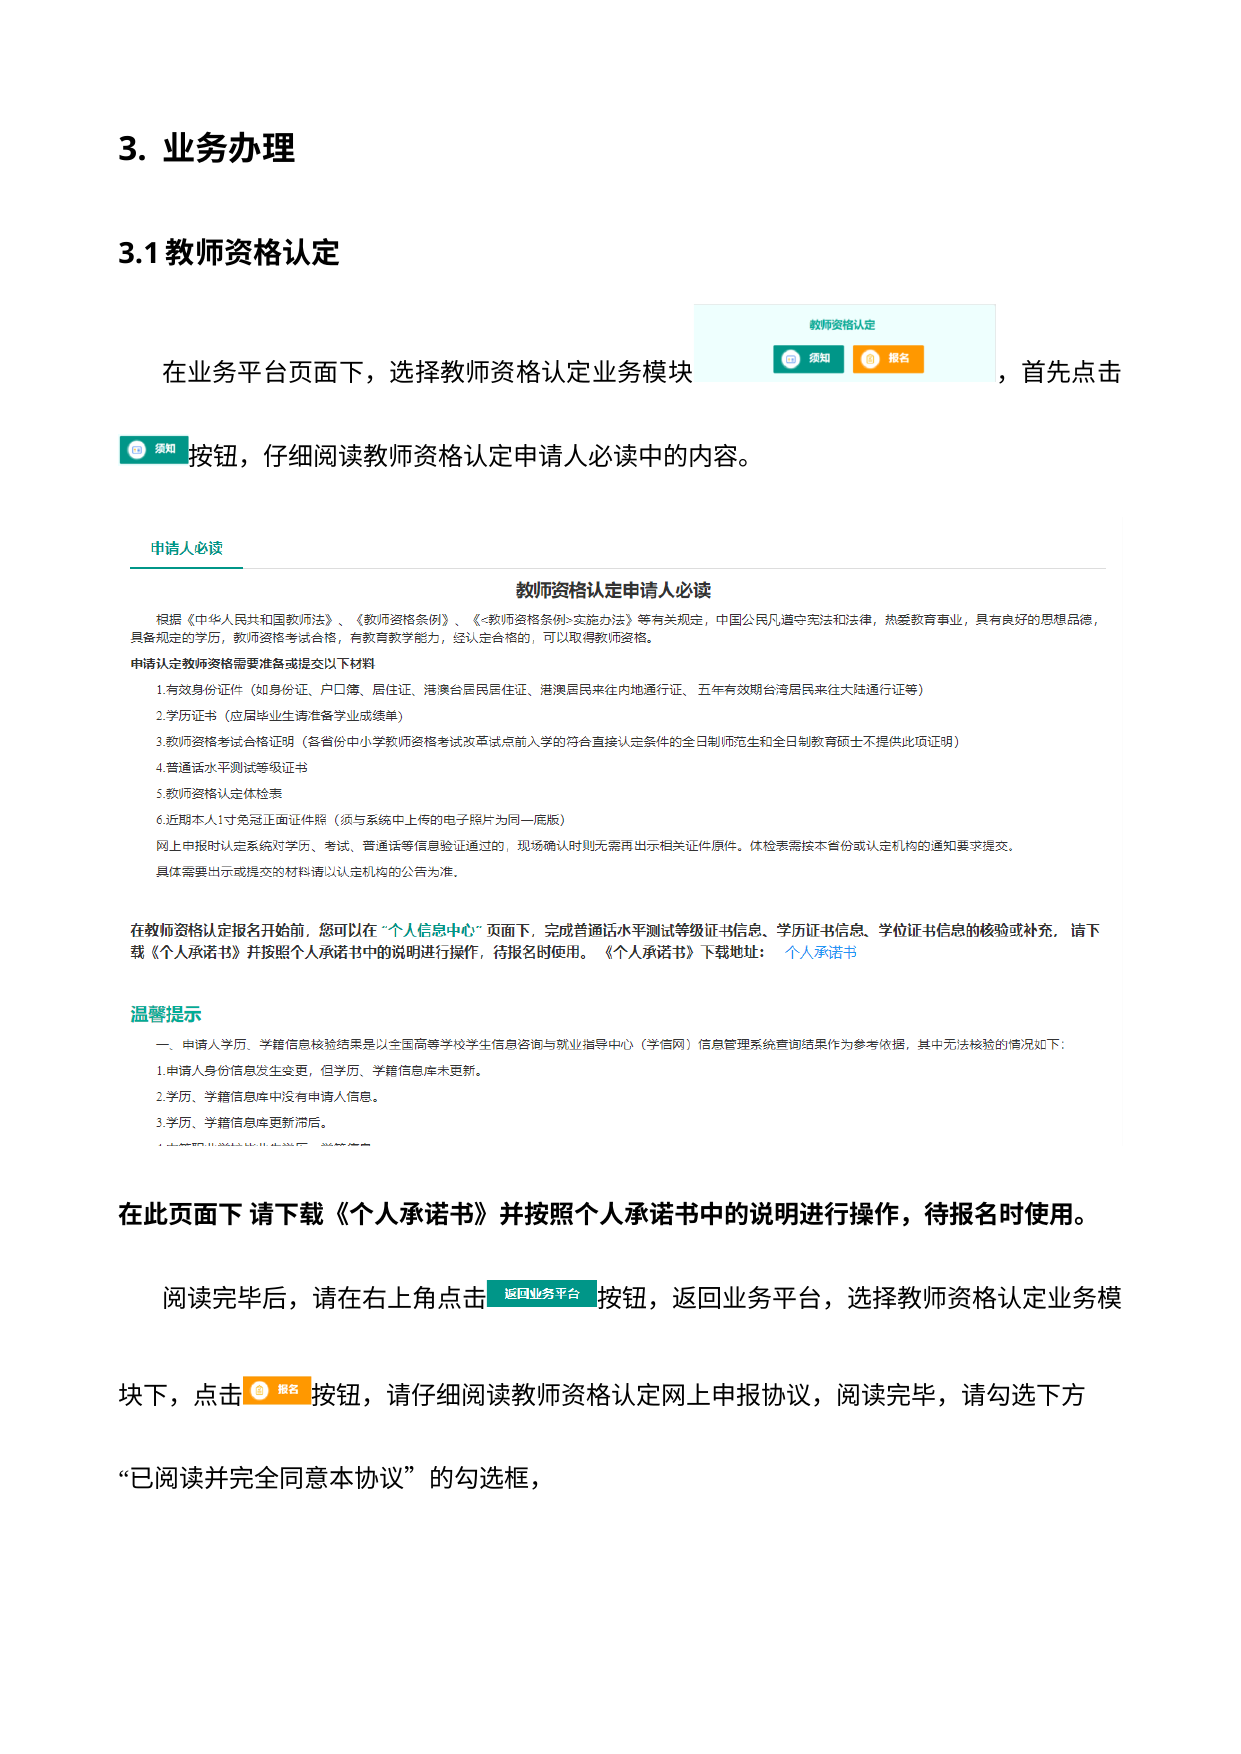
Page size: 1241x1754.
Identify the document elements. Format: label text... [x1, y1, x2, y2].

subtitle 业务办理 [118, 113, 1122, 178]
picture [693, 304, 996, 382]
picture [486, 1280, 597, 1307]
picture [118, 517, 1123, 1146]
text 在此页面下 请下载《个人承诺书》并按照个人承诺书中的说明进行操作，待报名时使用。 [118, 1181, 1122, 1246]
picture [118, 434, 189, 466]
picture [243, 1376, 312, 1405]
subtitle 3.1教师资格认定 [118, 219, 1122, 284]
text 阅读完毕后，请在右上角点击按钮，返回业务平台，选择教师资格认定业务模块下，点击按钮，请仔细阅读教师资格认定网上申报协议，阅读完毕，请勾选下方 [118, 1264, 1122, 1426]
text “已阅读并完全同意本协议”的勾选框， [118, 1444, 1122, 1509]
text 在业务平台页面下，选择教师资格认定业务模块，首先点击按钮，仔细阅读教师资格认定申请人必读中的内容。 [118, 305, 1122, 500]
